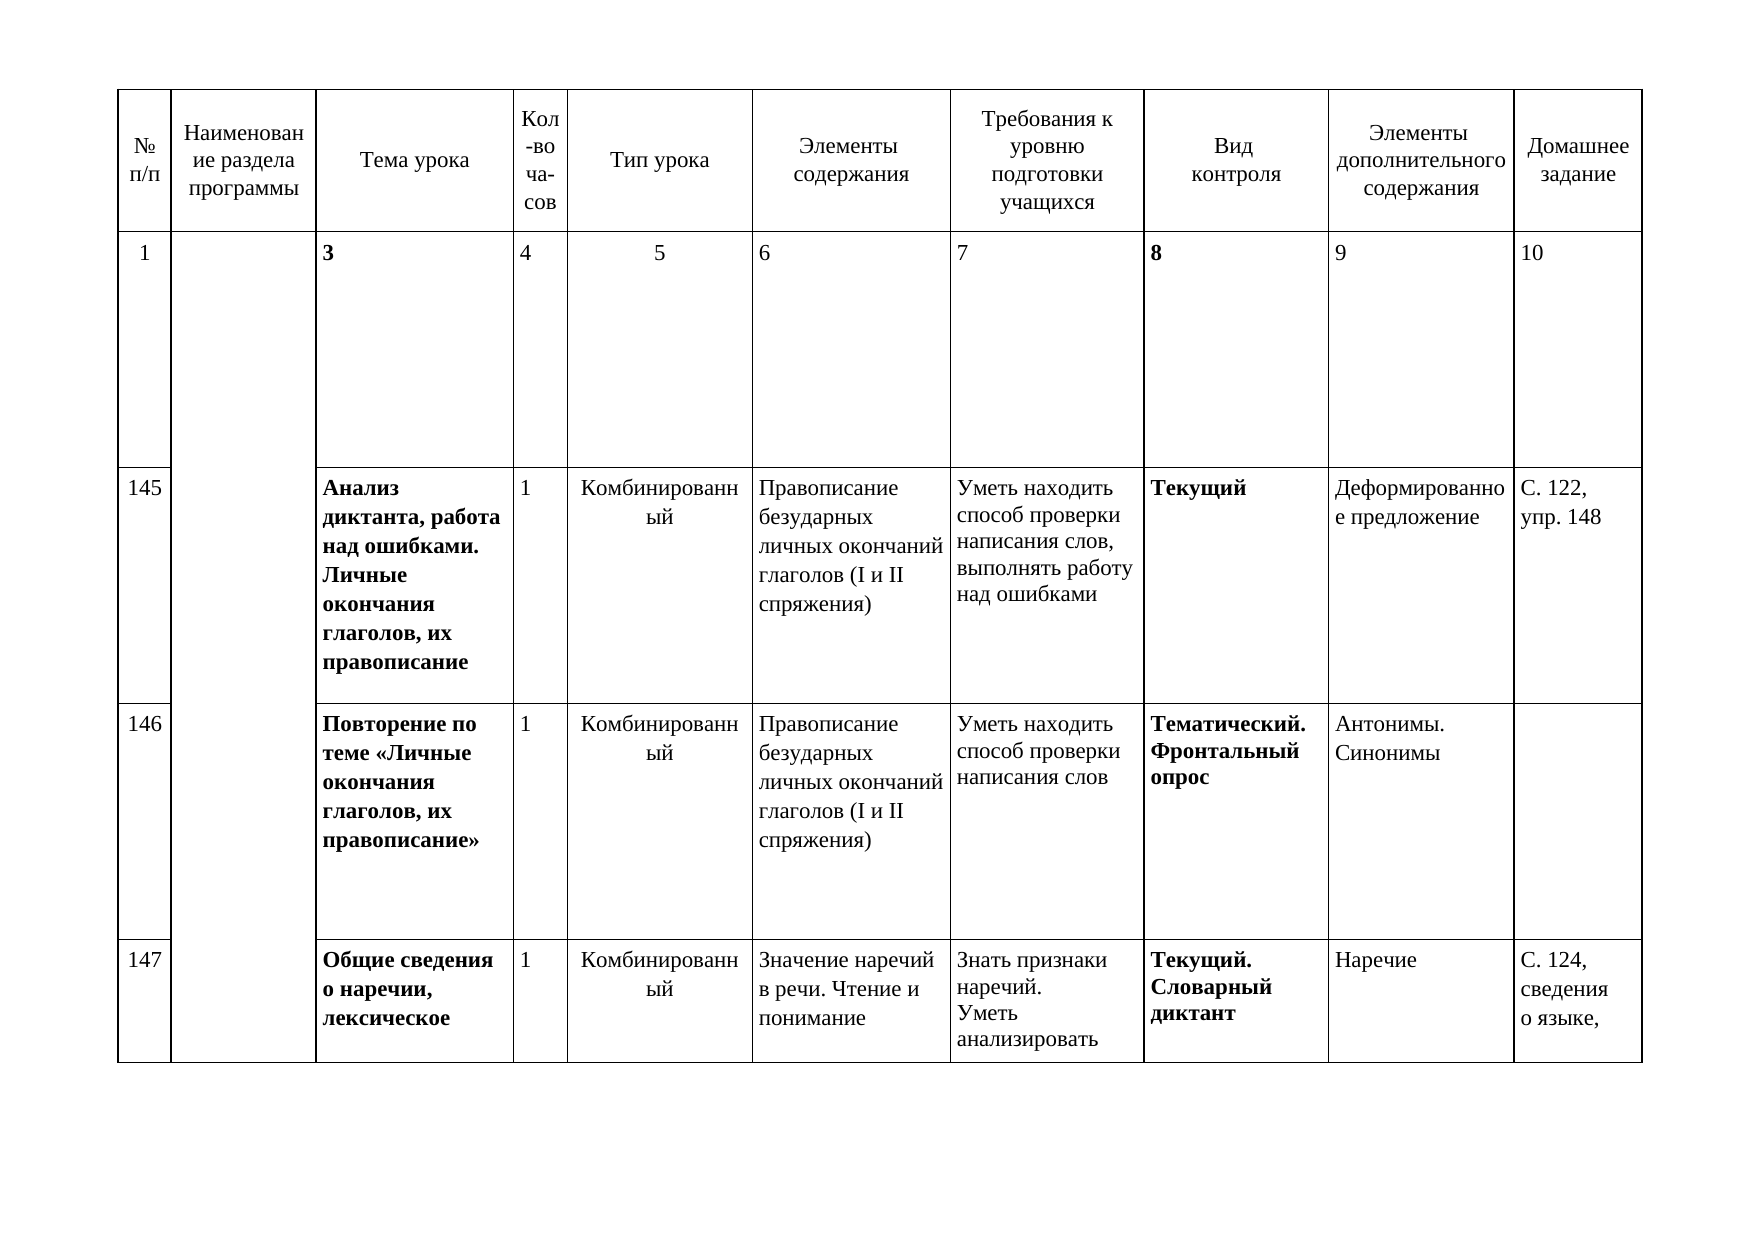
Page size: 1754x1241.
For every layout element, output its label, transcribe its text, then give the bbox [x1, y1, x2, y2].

table_cell 147 [119, 940, 170, 1061]
table_header Элементы содержания [753, 90, 950, 231]
table_cell Знать признаки наречий. Уметь анализировать слово как часть речи [951, 940, 1143, 1061]
table_cell Наречие [1329, 940, 1513, 1061]
table_cell Общие сведения о наречии, лексическое значение, основные грамматические при-знаки [317, 940, 513, 1061]
table_cell Текущий. Словарный диктант [1145, 940, 1328, 1061]
table_header Требования к уровню подготовки учащихся [951, 90, 1143, 231]
table_header Тип урока [568, 90, 752, 231]
table_cell 8 [1145, 232, 1328, 467]
table_cell [1515, 704, 1641, 938]
table_header Вид контроля [1145, 90, 1328, 231]
table_cell 146 [119, 704, 170, 938]
table_cell Правописание безударных личных окончаний глаголов (I и II спряжения) [753, 704, 950, 938]
table_cell 7 [951, 232, 1143, 467]
table_cell Уметь находить способ проверки написания слов [951, 704, 1143, 938]
table_header Тема урока [317, 90, 513, 231]
table_header № п/п [119, 90, 170, 231]
table_cell 1 [119, 232, 170, 467]
table_cell 5 [568, 232, 752, 467]
table_header Домашнее задание [1515, 90, 1641, 231]
table_cell 6 [753, 232, 950, 467]
table_cell 4 [514, 232, 567, 467]
table_cell 145 [119, 468, 170, 703]
table_cell 9 [1329, 232, 1513, 467]
table_cell Тематический. Фронтальный опрос [1145, 704, 1328, 938]
table_cell Повторение по теме «Личные окончания глаголов, их правописание» [317, 704, 513, 938]
table_cell Комбинированный [568, 940, 752, 1061]
table_header Наименование раздела программы [172, 90, 315, 231]
table_cell 1 [514, 468, 567, 703]
table_cell С. 122, упр. 148 [1515, 468, 1641, 703]
table_cell Антонимы. Синонимы [1329, 704, 1513, 938]
table_cell Комбинированный [568, 468, 752, 703]
table_cell 3 [317, 232, 513, 467]
table_cell С. 124, сведения о языке, упр. 5 [1515, 940, 1641, 1061]
table_cell Текущий [1145, 468, 1328, 703]
table_cell Деформированное предложение [1329, 468, 1513, 703]
table_cell 10 [1515, 232, 1641, 467]
table_header Кол-во ча-сов [514, 90, 567, 231]
table_cell Комбинированный [568, 704, 752, 938]
table_cell 1 [514, 704, 567, 938]
table_cell Правописание безударных личных окончаний глаголов (I и II спряжения) [753, 468, 950, 703]
table_cell 1 [514, 940, 567, 1061]
table_cell Уметь находить способ проверки написания слов, выполнять работу над ошибками [951, 468, 1143, 703]
table_header Элементы дополнительного содержания [1329, 90, 1513, 231]
table_cell Анализ диктанта, работа над ошибками. Личные окончания глаголов, их правописание [317, 468, 513, 703]
